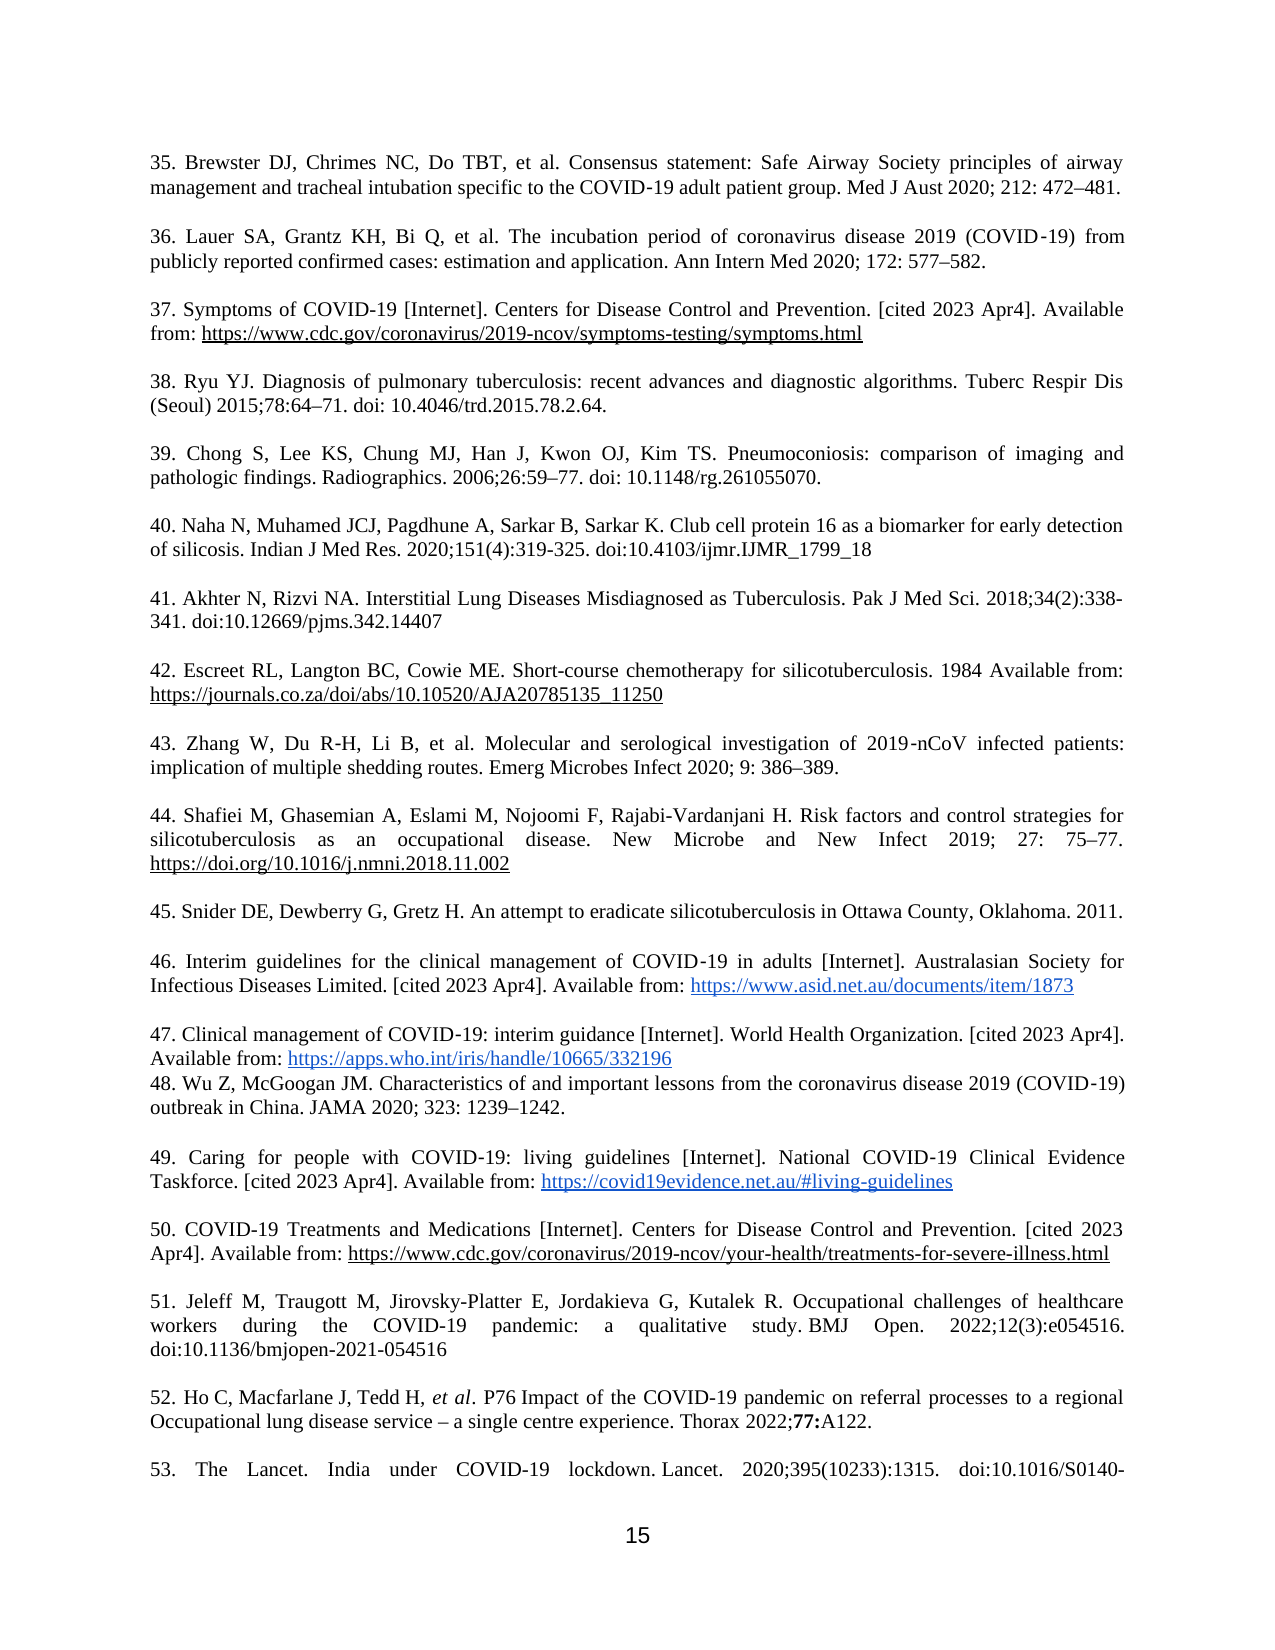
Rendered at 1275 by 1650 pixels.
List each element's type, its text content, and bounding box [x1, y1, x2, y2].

text 37. Symptoms of COVID-19 [Internet]. Centers for Disease Control and Prevention. [cited 2023 Apr4]. Available from: https://www.cdc.gov/coronavirus/2019-ncov/symptoms-testing/symptoms.html [150, 297, 1125, 345]
text 48. Wu Z, McGoogan JM. Characteristics of and important lessons from the coronavirus disease 2019 (COVID‐19) outbreak in China. JAMA 2020; 323: 1239–1242. [150, 1070, 1125, 1119]
text 47. Clinical management of COVID‐19: interim guidance [Internet]. World Health Organization. [cited 2023 Apr4]. Available from: https://apps.who.int/iris/handle/10665/332196 [150, 1021, 1125, 1070]
text 42. Escreet RL, Langton BC, Cowie ME. Short-course chemotherapy for silicotuberculosis. 1984 Available from: https://journals.co.za/doi/abs/10.10520/AJA20785135_11250 [150, 658, 1125, 706]
text 46. Interim guidelines for the clinical management of COVID‐19 in adults [Internet]. Australasian Society for Infectious Diseases Limited. [cited 2023 Apr4]. Available from: https://www.asid.net.au/documents/item/1873 [150, 947, 1125, 997]
text 51. Jeleff M, Traugott M, Jirovsky-Platter E, Jordakieva G, Kutalek R. Occupational challenges of healthcare workers during the COVID-19 pandemic: a qualitative study. BMJ Open. 2022;12(3):e054516. doi:10.1136/bmjopen-2021-054516 [447, 1313, 1125, 1361]
text 35. Brewster DJ, Chrimes NC, Do TBT, et al. Consensus statement: Safe Airway Society principles of airway management and tracheal intubation specific to the COVID‐19 adult patient group. Med J Aust 2020; 212: 472–481. [150, 150, 1125, 199]
text 39. Chong S, Lee KS, Chung MJ, Han J, Kwon OJ, Kim TS. Pneumoconiosis: comparison of imaging and pathologic findings. Radiographics. 2006;26:59–77. doi: 10.1148/rg.261055070. [150, 441, 1125, 489]
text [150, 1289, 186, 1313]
text 44. Shafiei M, Ghasemian A, Eslami M, Nojoomi F, Rajabi-Vardanjani H. Risk factors and control strategies for silicotuberculosis as an occupational disease. New Microbe and New Infect 2019; 27: 75–77. https://doi.org/10.1016/j.nmni.2018.11.002 [150, 803, 1125, 875]
text 45. Snider DE, Dewberry G, Gretz H. An attempt to eradicate silicotuberculosis in Ottawa County, Oklahoma. 2011. [150, 899, 1125, 923]
text 36. Lauer SA, Grantz KH, Bi Q, et al. The incubation period of coronavirus disease 2019 (COVID‐19) from publicly reported confirmed cases: estimation and application. Ann Intern Med 2020; 172: 577–582. [150, 223, 1125, 273]
text 50. COVID-19 Treatments and Medications [Internet]. Centers for Disease Control and Prevention. [cited 2023 Apr4]. Available from: https://www.cdc.gov/coronavirus/2019-ncov/your-health/treatments-for-severe-illness.html [150, 1217, 1125, 1265]
text 41. Akhter N, Rizvi NA. Interstitial Lung Diseases Misdiagnosed as Tuberculosis. Pak J Med Sci. 2018;34(2):338-341. doi:10.12669/pjms.342.14407 [150, 585, 1125, 633]
text 52. Ho C, Macfarlane J, Tedd H, et al. P76 Impact of the COVID-19 pandemic on referral processes to a regional Occupational lung disease service – a single centre experience. Thorax 2022;77:A122. [150, 1385, 1125, 1433]
text 49. Caring for people with COVID‐19: living guidelines [Internet]. National COVID‐19 Clinical Evidence Taskforce. [cited 2023 Apr4]. Available from: https://covid19evidence.net.au/#living-guidelines [150, 1143, 1125, 1193]
text 53. The Lancet. India under COVID-19 lockdown. Lancet. 2020;395(10233):1315. doi:10.1016/S0140-6736(20)30938-7 [150, 1457, 1125, 1481]
text 38. Ryu YJ. Diagnosis of pulmonary tuberculosis: recent advances and diagnostic algorithms. Tuberc Respir Dis (Seoul) 2015;78:64–71. doi: 10.4046/trd.2015.78.2.64. [150, 369, 1125, 417]
text 43. Zhang W, Du R‐H, Li B, et al. Molecular and serological investigation of 2019‐nCoV infected patients: implication of multiple shedding routes. Emerg Microbes Infect 2020; 9: 386–389. [150, 730, 1125, 779]
text 40. Naha N, Muhamed JCJ, Pagdhune A, Sarkar B, Sarkar K. Club cell protein 16 as a biomarker for early detection of silicosis. Indian J Med Res. 2020;151(4):319-325. doi:10.4103/ijmr.IJMR_1799_18 [150, 513, 1125, 561]
